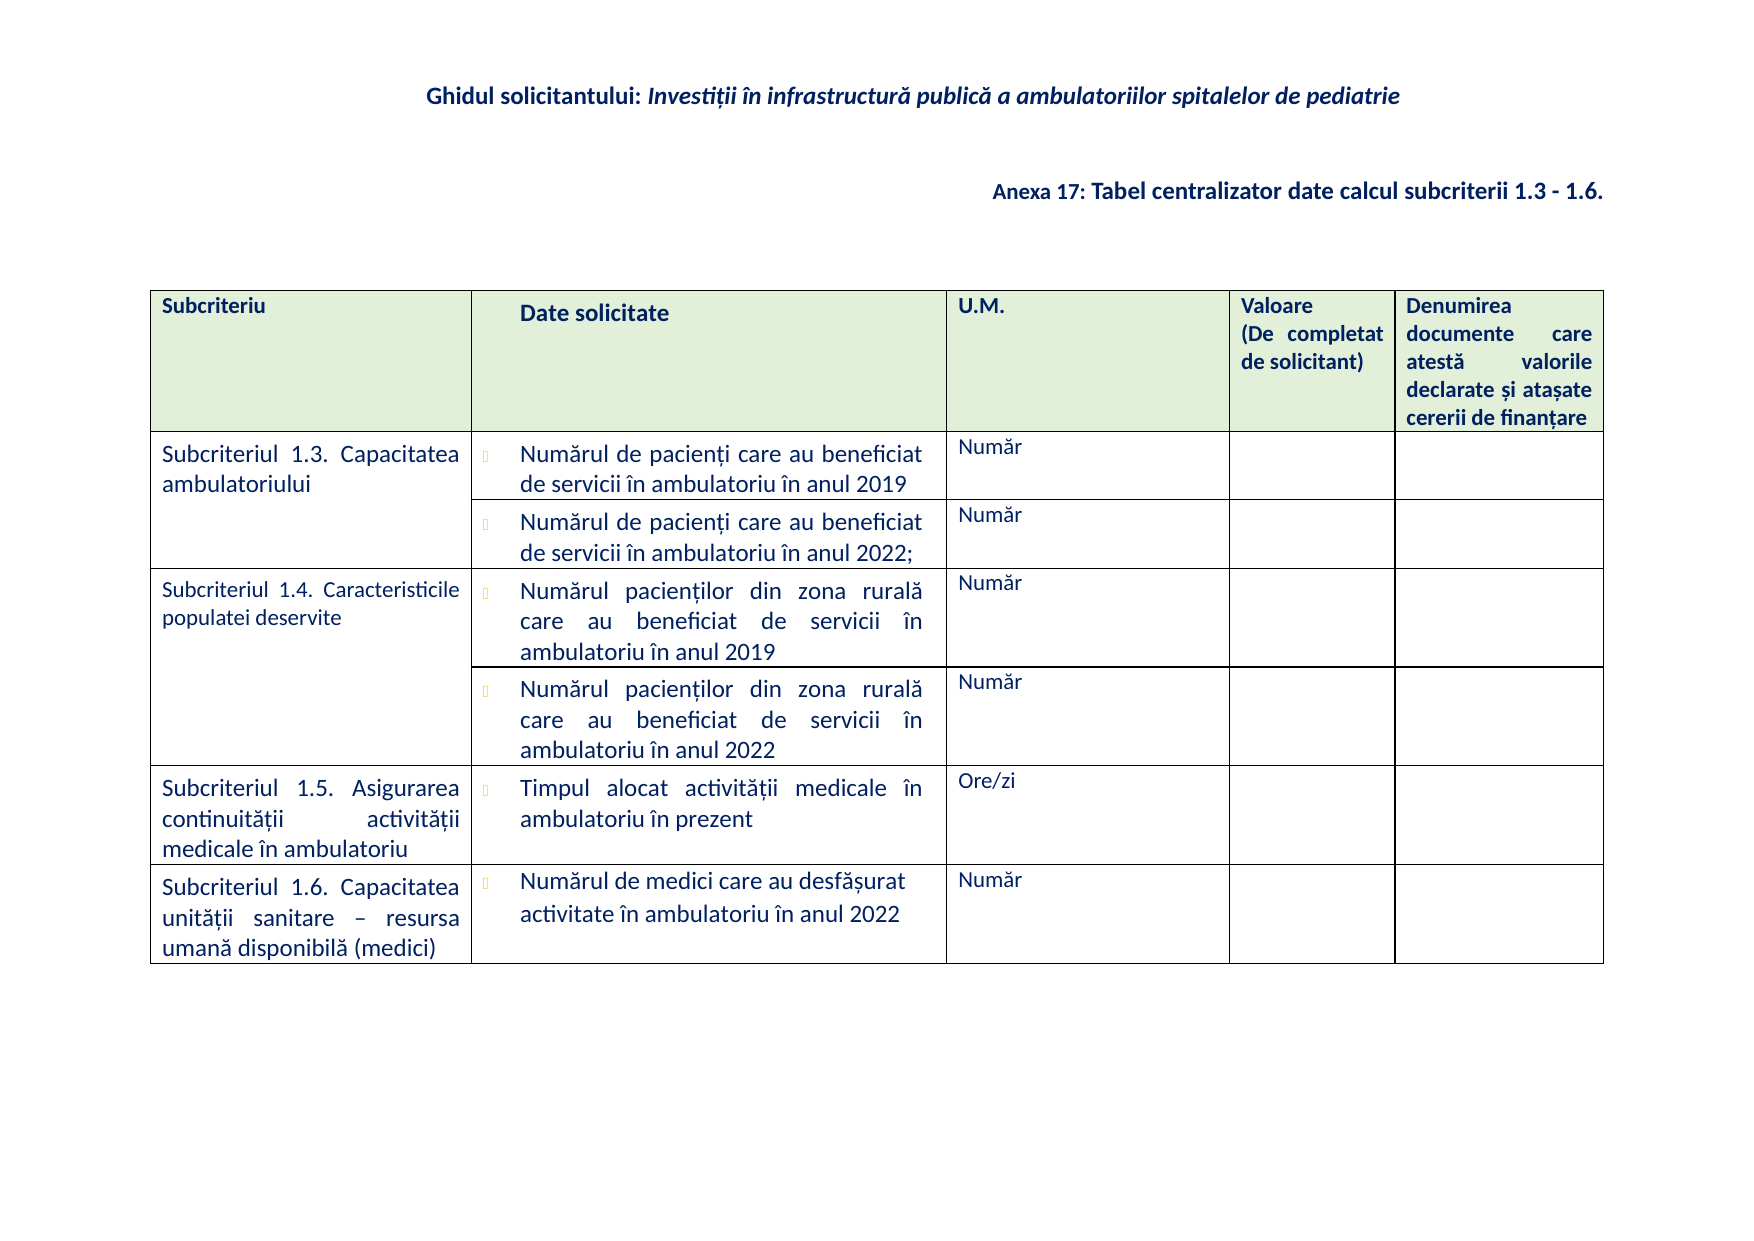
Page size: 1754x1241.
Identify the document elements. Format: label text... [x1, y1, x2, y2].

table_cell Subcriteriul 1.3. Capacitatea ambulatoriului [151, 432, 471, 567]
table_cell [1230, 766, 1394, 864]
text Anexa 17: Tabel centralizator date calcul subcriterii 1.3 - 1.6. [150, 175, 1604, 206]
table_cell [1396, 569, 1603, 666]
table_cell [1396, 500, 1603, 567]
table_cell Număr [947, 865, 1229, 963]
table_cell Subcriteriul 1.4. Caracteristicile populatei deservite [151, 569, 471, 765]
table_cell [1396, 766, 1603, 864]
table_cell [1396, 865, 1603, 963]
table_header Denumirea documente care atestă valorile declarate și atașate cererii de finanțare [1396, 291, 1603, 431]
table_cell Număr [947, 432, 1229, 499]
table_cell Numărul pacienților din zona rurală care au beneficiat de servicii în ambulatoriu în anul 2022 [472, 668, 946, 765]
table_cell [1230, 865, 1394, 963]
table_cell Ore/zi [947, 766, 1229, 864]
table_cell [1230, 500, 1394, 567]
table_cell Subcriteriul 1.5. Asigurarea continuității activității medicale în ambulatoriu [151, 766, 471, 864]
table_header Date solicitate [472, 291, 946, 431]
table_header Valoare (De completat de solicitant) [1230, 291, 1394, 431]
table_cell Număr [947, 668, 1229, 765]
table_header U.M. [947, 291, 1229, 431]
table_cell Numărul de pacienți care au beneficiat de servicii în ambulatoriu în anul 2022; [472, 500, 946, 567]
table_cell [1230, 432, 1394, 499]
table_header Subcriteriu [151, 291, 471, 431]
table_cell Numărul pacienților din zona rurală care au beneficiat de servicii în ambulatoriu în anul 2019 [472, 569, 946, 666]
table_cell [1230, 668, 1394, 765]
table_cell Subcriteriul 1.6. Capacitatea unității sanitare – resursa umană disponibilă (medici) [151, 865, 471, 963]
table_cell Număr [947, 569, 1229, 666]
table_cell Timpul alocat activității medicale în ambulatoriu în prezent [472, 766, 946, 864]
table_cell Număr [947, 500, 1229, 567]
table_cell Numărul de pacienți care au beneficiat de servicii în ambulatoriu în anul 2019 [472, 432, 946, 499]
table_cell [1230, 569, 1394, 666]
table_cell [1396, 668, 1603, 765]
table_cell Numărul de medici care au desfășurat activitate în ambulatoriu în anul 2022 [472, 865, 946, 963]
table_cell [1396, 432, 1603, 499]
